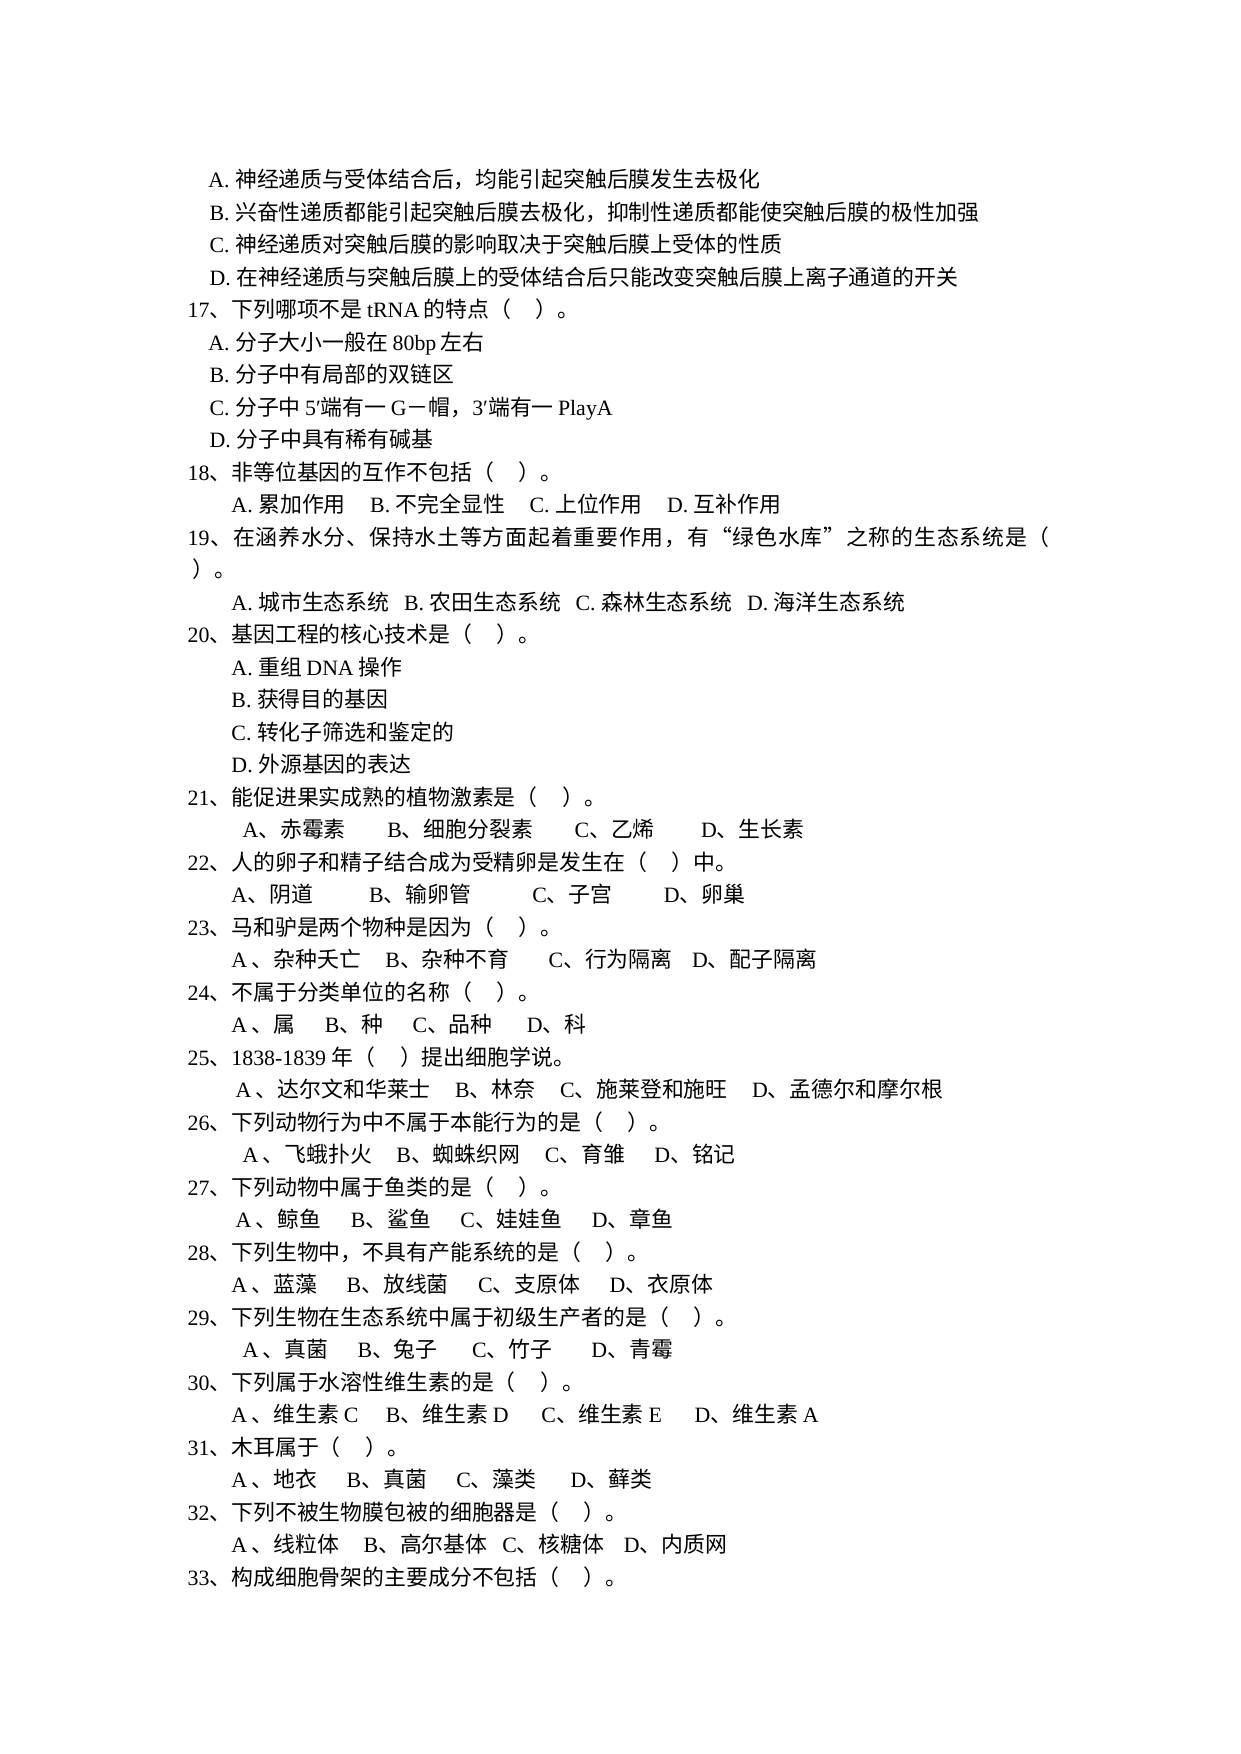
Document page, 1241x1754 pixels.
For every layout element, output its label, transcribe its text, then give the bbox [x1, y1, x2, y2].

text A 、飞蛾扑火 B、蜘蛛织网 C、育雏 D、铭记 [187, 1137, 1053, 1169]
text B. 分子中有局部的双链区 [187, 357, 1053, 389]
text C. 分子中5′端有一G－帽，3′端有一PlayA [187, 389, 1053, 422]
text 19、在涵养水分、保持水土等方面起着重要作用，有“绿色水库”之称的生态系统是（ ）。 [187, 519, 1053, 584]
text 22、人的卵子和精子结合成为受精卵是发生在（ ）中。 [187, 844, 1053, 877]
text 33、构成细胞骨架的主要成分不包括（ ）。 [187, 1559, 1053, 1592]
text C. 转化子筛选和鉴定的 [187, 714, 1053, 747]
text 31、木耳属于（ ）。 [187, 1429, 1053, 1462]
text A 、蓝藻 B、放线菌 C、支原体 D、衣原体 [187, 1267, 1053, 1299]
text 25、1838-1839 年（ ）提出细胞学说。 [187, 1039, 1053, 1072]
text A 、鲸鱼 B、鲨鱼 C、娃娃鱼 D、章鱼 [187, 1202, 1053, 1234]
text 21、能促进果实成熟的植物激素是（ ）。 [187, 779, 1053, 812]
text B. 获得目的基因 [187, 682, 1053, 714]
text A 、地衣 B、真菌 C、藻类 D、藓类 [187, 1462, 1053, 1494]
text A 、属 B、种 C、品种 D、科 [187, 1007, 1053, 1039]
text A. 重组DNA操作 [187, 649, 1053, 682]
text 24、不属于分类单位的名称（ ）。 [187, 974, 1053, 1007]
text A 、杂种夭亡 B、杂种不育 C、行为隔离 D、配子隔离 [187, 942, 1053, 974]
text B. 兴奋性递质都能引起突触后膜去极化，抑制性递质都能使突触后膜的极性加强 [187, 194, 1053, 227]
text D. 分子中具有稀有碱基 [187, 422, 1053, 454]
text A 、真菌 B、兔子 C、竹子 D、青霉 [187, 1332, 1053, 1364]
text C. 神经递质对突触后膜的影响取决于突触后膜上受体的性质 [187, 227, 1053, 259]
text A、阴道 B、输卵管 C、子宫 D、卵巢 [187, 877, 1053, 909]
text A 、达尔文和华莱士 B、林奈 C、施莱登和施旺 D、孟德尔和摩尔根 [187, 1072, 1053, 1104]
text D. 外源基因的表达 [187, 747, 1053, 779]
text A. 神经递质与受体结合后，均能引起突触后膜发生去极化 [187, 162, 1053, 194]
text 32、下列不被生物膜包被的细胞器是（ ）。 [187, 1494, 1053, 1527]
text 17、下列哪项不是tRNA的特点（ ）。 [187, 292, 1053, 324]
text A 、维生素 C B、维生素 D C、维生素 E D、维生素 A [187, 1397, 1053, 1429]
text 18、非等位基因的互作不包括（ ）。 [187, 454, 1053, 487]
text 27、下列动物中属于鱼类的是（ ）。 [187, 1169, 1053, 1202]
text 28、下列生物中，不具有产能系统的是（ ）。 [187, 1234, 1053, 1267]
text A. 累加作用 B. 不完全显性 C. 上位作用 D. 互补作用 [187, 487, 1053, 519]
text A、赤霉素 B、细胞分裂素 C、乙烯 D、生长素 [187, 812, 1053, 844]
text A 、线粒体 B、高尔基体 C、核糖体 D、内质网 [187, 1527, 1053, 1559]
text A. 城市生态系统 B. 农田生态系统 C. 森林生态系统 D. 海洋生态系统 [187, 584, 1053, 617]
text 20、基因工程的核心技术是（ ）。 [187, 617, 1053, 649]
text 30、下列属于水溶性维生素的是（ ）。 [187, 1364, 1053, 1397]
text D. 在神经递质与突触后膜上的受体结合后只能改变突触后膜上离子通道的开关 [187, 259, 1053, 292]
text 26、下列动物行为中不属于本能行为的是（ ）。 [187, 1104, 1053, 1137]
text 23、马和驴是两个物种是因为（ ）。 [187, 909, 1053, 942]
text A. 分子大小一般在80bp左右 [187, 324, 1053, 357]
text 29、下列生物在生态系统中属于初级生产者的是（ ）。 [187, 1299, 1053, 1332]
